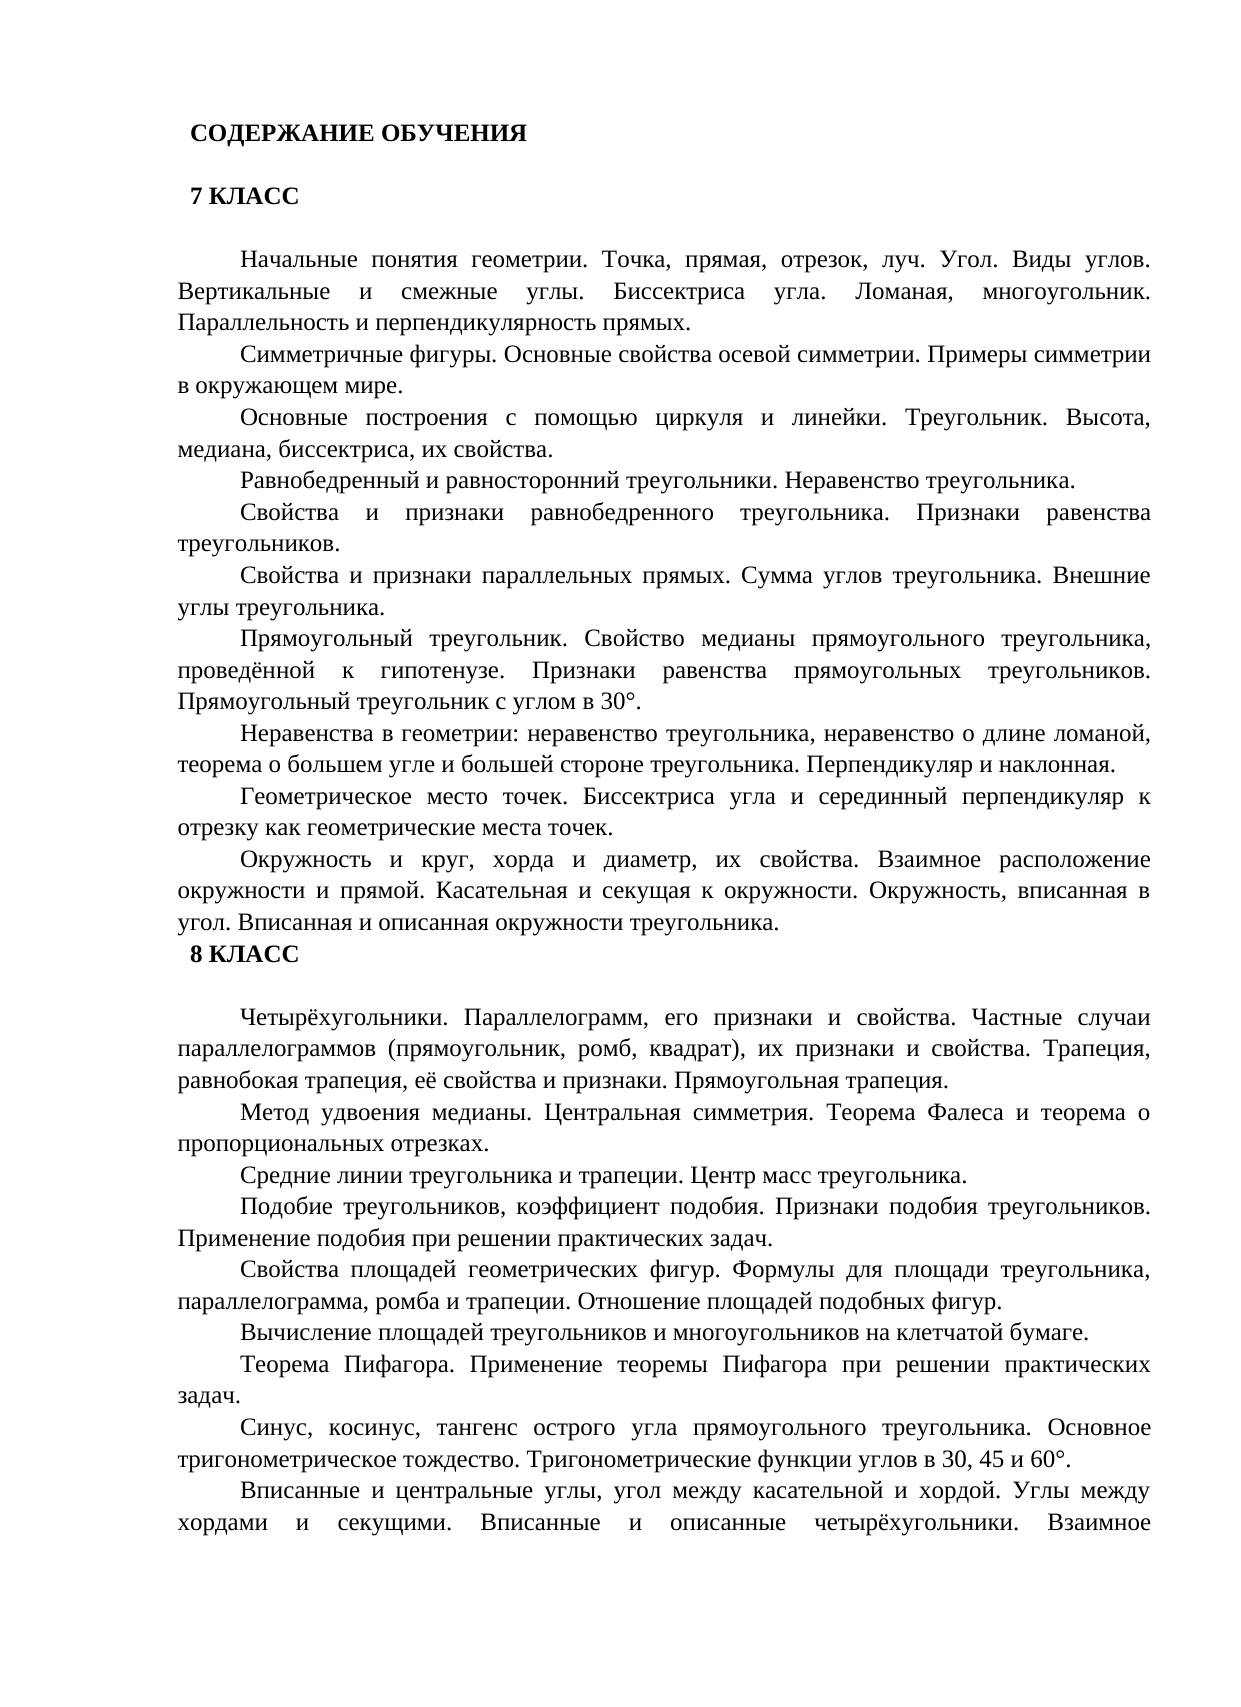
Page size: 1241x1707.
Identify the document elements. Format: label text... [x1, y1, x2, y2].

text Прямоугольный треугольник. Свойство медианы прямоугольного треугольника, проведённой к гипотенузе. Признаки равенства прямоугольных треугольников. Прямоугольный треугольник с углом в 30°. [177, 623, 1152, 715]
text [177, 1475, 1152, 1536]
text Неравенства в геометрии: неравенство треугольника, неравенство о длине ломаной, теорема о большем угле и большей стороне треугольника. Перпендикуляр и наклонная. [177, 718, 1152, 778]
text Основные построения с помощью циркуля и линейки. Треугольник. Высота, медиана, биссектриса, их свойства. [177, 402, 1152, 462]
text Вычисление площадей треугольников и многоугольников на клетчатой бумаге. [177, 1317, 1152, 1346]
text Свойства и признаки равнобедренного треугольника. Признаки равенства треугольников. [177, 497, 1152, 557]
text Окружность и круг, хорда и диаметр, их свойства. Взаимное расположение окружности и прямой. Касательная и секущая к окружности. Окружность, вписанная в угол. Вписанная и описанная окружности треугольника. [177, 844, 1152, 936]
text 8 КЛАСС [190, 939, 1152, 967]
text Синус, косинус, тангенс острого угла прямоугольного треугольника. Основное тригонометрическое тождество. Тригонометрические функции углов в 30, 45 и 60°. [177, 1412, 1152, 1472]
text СОДЕРЖАНИЕ ОБУЧЕНИЯ [190, 118, 1152, 147]
text Метод удвоения медианы. Центральная симметрия. Теорема Фалеса и теорема о пропорциональных отрезках. [177, 1097, 1152, 1157]
text 7 КЛАСС [190, 181, 1152, 210]
text Подобие треугольников, коэффициент подобия. Признаки подобия треугольников. Применение подобия при решении практических задач. [177, 1191, 1152, 1252]
text Начальные понятия геометрии. Точка, прямая, отрезок, луч. Угол. Виды углов. Вертикальные и смежные углы. Биссектриса угла. Ломаная, многоугольник. Параллельность и перпендикулярность прямых. [177, 244, 1152, 336]
text Равнобедренный и равносторонний треугольники. Неравенство треугольника. [177, 465, 1152, 494]
text Геометрическое место точек. Биссектриса угла и серединный перпендикуляр к отрезку как геометрические места точек. [177, 781, 1152, 841]
text Средние линии треугольника и трапеции. Центр масс треугольника. [177, 1160, 1152, 1188]
text Четырёхугольники. Параллелограмм, его признаки и свойства. Частные случаи параллелограммов (прямоугольник, ромб, квадрат), их признаки и свойства. Трапеция, равнобокая трапеция, её свойства и признаки. Прямоугольная трапеция. [177, 1002, 1152, 1094]
text Свойства площадей геометрических фигур. Формулы для площади треугольника, параллелограмма, ромба и трапеции. Отношение площадей подобных фигур. [177, 1254, 1152, 1315]
text Теорема Пифагора. Применение теоремы Пифагора при решении практических задач. [177, 1349, 1152, 1409]
text Свойства и признаки параллельных прямых. Сумма углов треугольника. Внешние углы треугольника. [177, 560, 1152, 620]
text Симметричные фигуры. Основные свойства осевой симметрии. Примеры симметрии в окружающем мире. [177, 339, 1152, 399]
